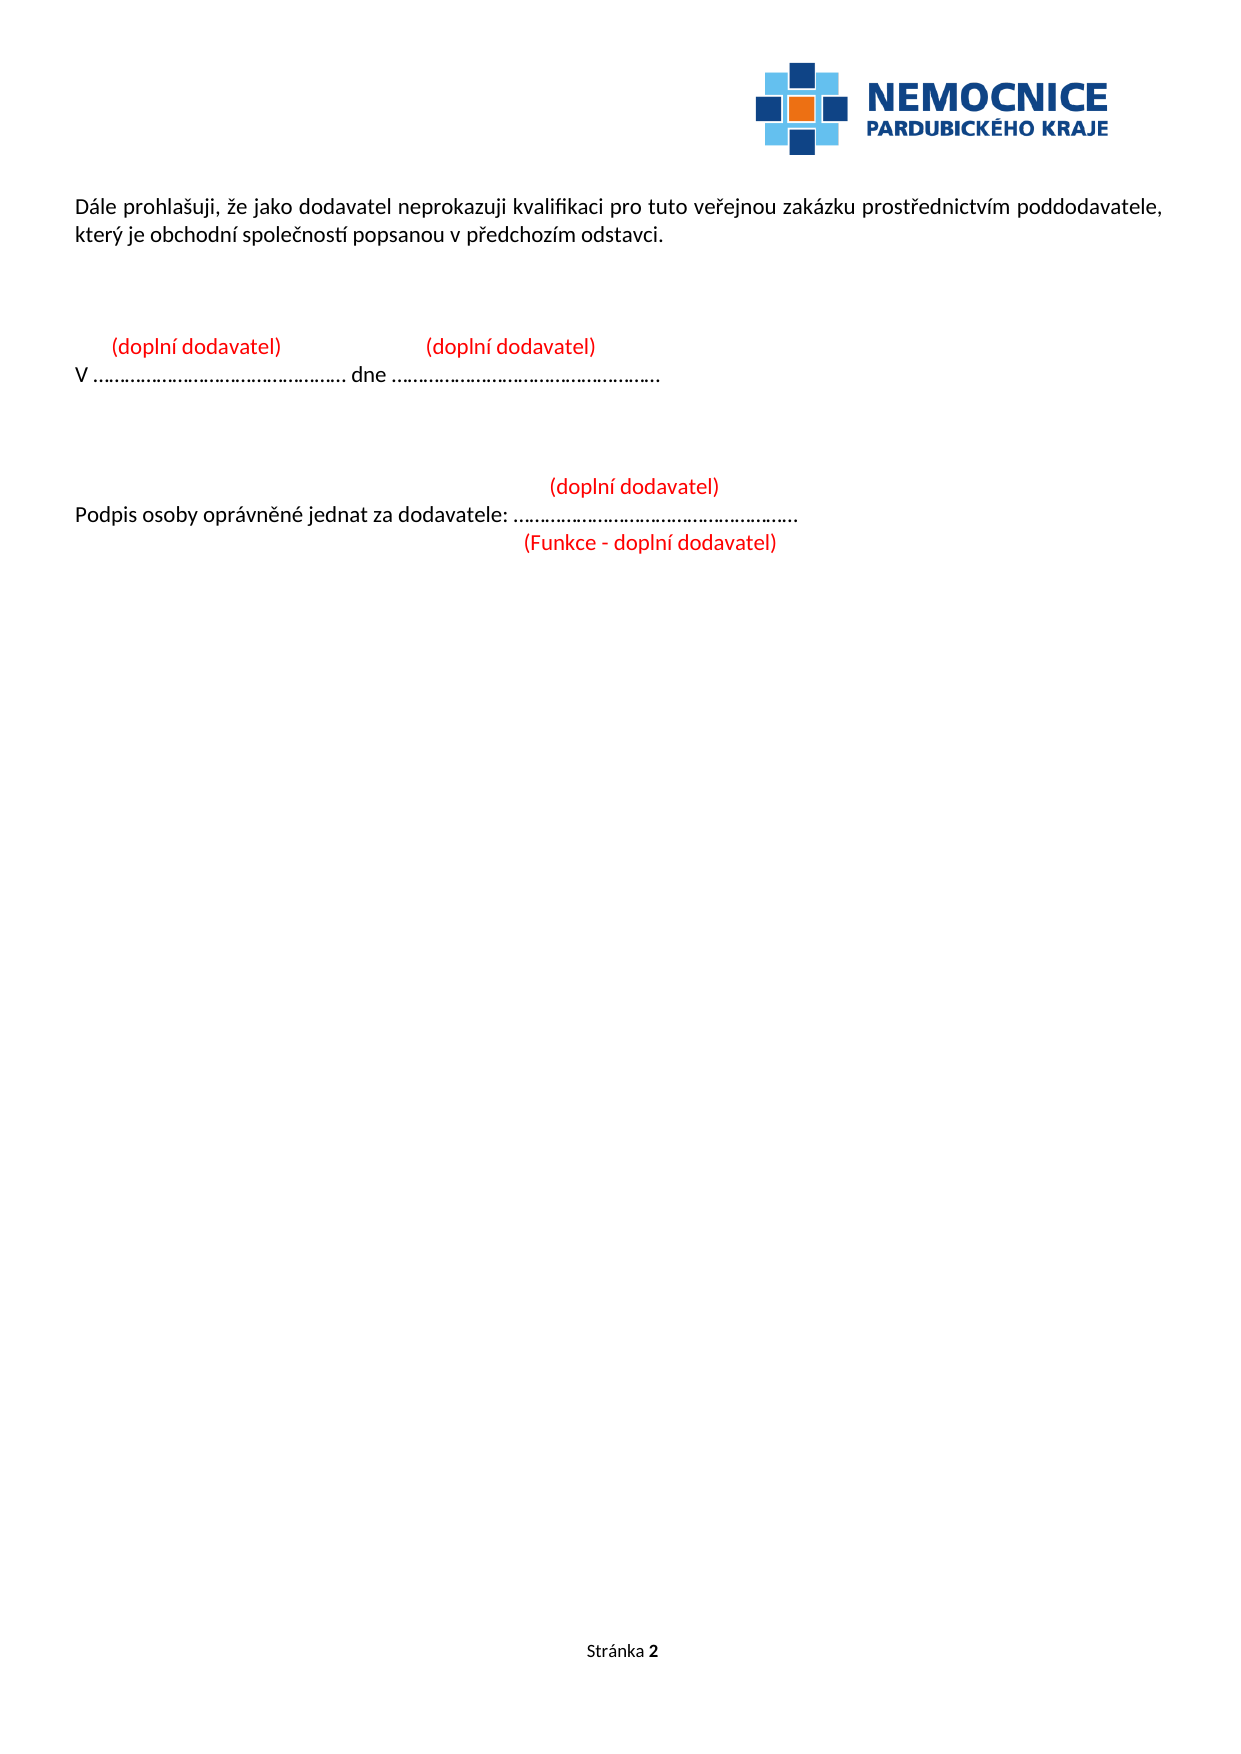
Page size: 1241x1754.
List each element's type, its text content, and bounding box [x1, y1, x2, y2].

text (doplní dodavatel) [518, 472, 1165, 500]
text (Funkce - doplní dodavatel) [518, 528, 1165, 556]
text (doplní dodavatel) (doplní dodavatel) [75, 332, 1165, 360]
picture [754, 61, 1108, 156]
text Dále prohlašuji, že jako dodavatel neprokazuji kvalifikaci pro tuto veřejnou zakázku prostřednictvím poddodavatele, který je obchodní společností popsanou v předchozím odstavci. [75, 192, 1165, 248]
text V ………………………………………… dne …………………………………………… [75, 360, 1165, 388]
text Podpis osoby oprávněné jednat za dodavatele: ……………………………………………… [75, 500, 1165, 528]
